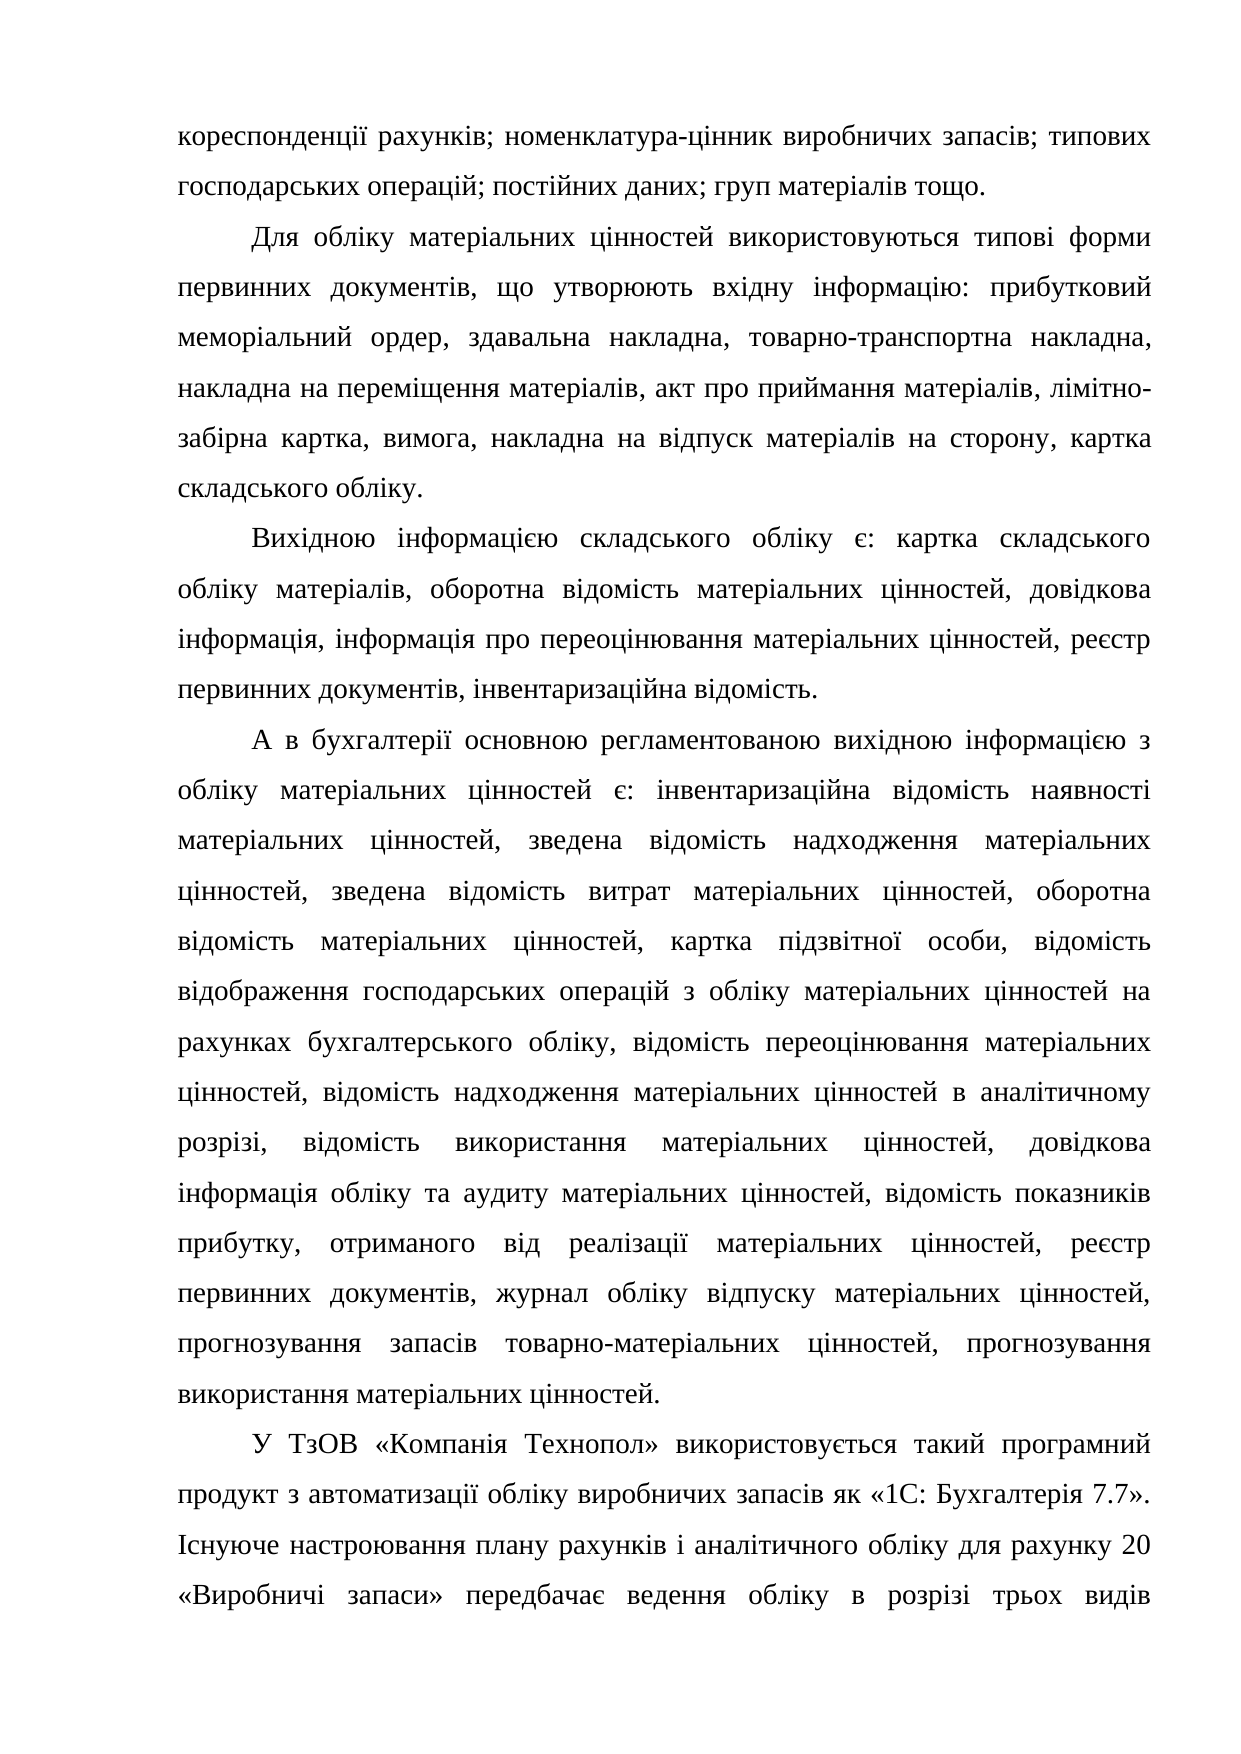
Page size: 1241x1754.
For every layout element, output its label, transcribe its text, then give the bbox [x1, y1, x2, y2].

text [177, 1426, 1152, 1611]
text А в бухгалтерії основною регламентованою вихідною інформацією з обліку матеріальних цінностей є: інвентаризаційна відомість наявності матеріальних цінностей, зведена відомість надходження матеріальних цінностей, зведена відомість витрат матеріальних цінностей, оборотна відомість матеріальних цінностей, картка підзвітної особи, відомість відображення господарських операцій з обліку матеріальних цінностей на рахунках бухгалтерського обліку, відомість переоцінювання матеріальних цінностей, відомість надходження матеріальних цінностей в аналітичному розрізі, відомість використання матеріальних цінностей, довідкова інформація обліку та аудиту матеріальних цінностей, відомість показників прибутку, отриманого від реалізації матеріальних цінностей, реєстр первинних документів, журнал обліку відпуску матеріальних цінностей, прогнозування запасів товарно-матеріальних цінностей, прогнозування використання матеріальних цінностей. [177, 722, 1152, 1409]
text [177, 118, 1152, 202]
text Для обліку матеріальних цінностей використовуються типові форми первинних документів, що утворюють вхідну інформацію: прибутковий меморіальний ордер, здавальна накладна, товарно-транспортна накладна, накладна на переміщення матеріалів, акт про приймання матеріалів, лімітно-забірна картка, вимога, накладна на відпуск матеріалів на сторону, картка складського обліку. [177, 219, 1152, 504]
text Вихідною інформацією складського обліку є: картка складського обліку матеріалів, оборотна відомість матеріальних цінностей, довідкова інформація, інформація про переоцінювання матеріальних цінностей, реєстр первинних документів, інвентаризаційна відомість. [177, 521, 1152, 705]
